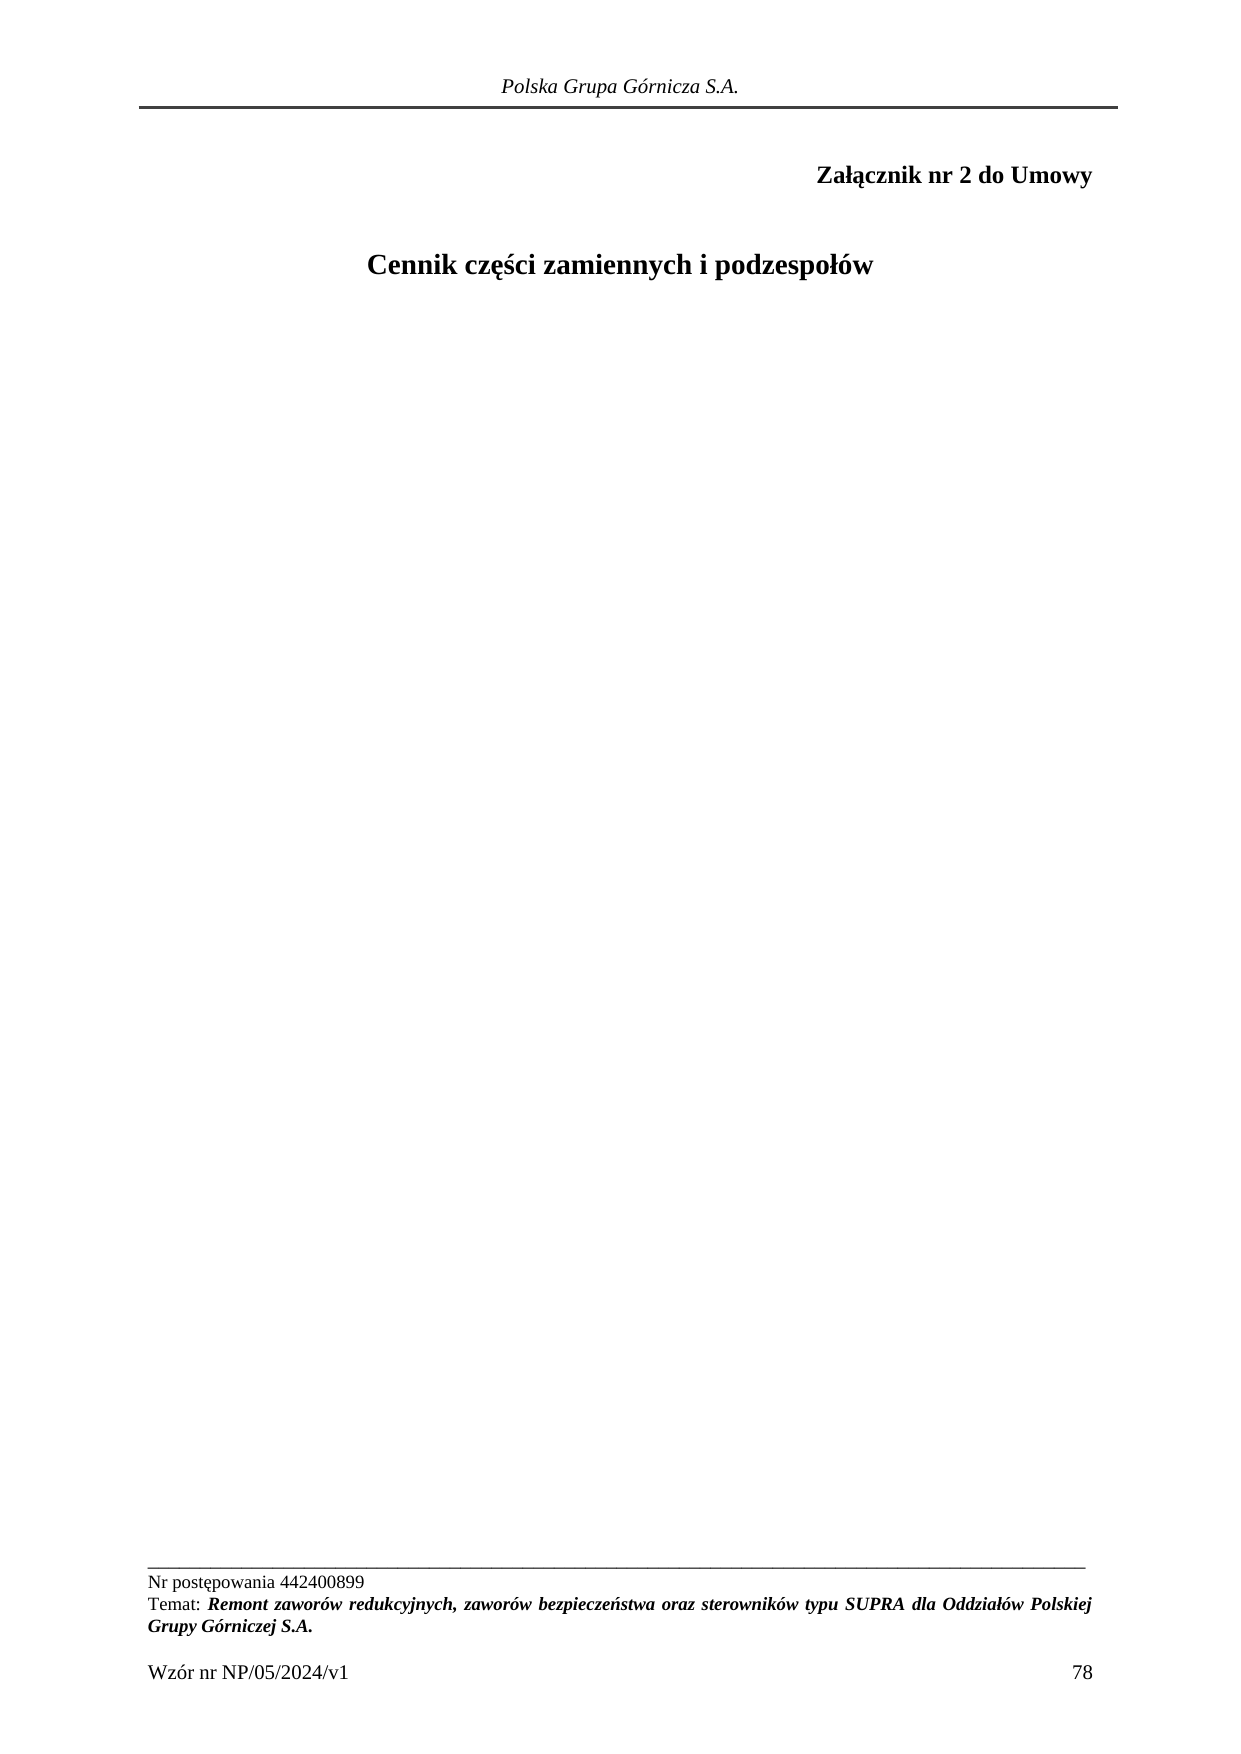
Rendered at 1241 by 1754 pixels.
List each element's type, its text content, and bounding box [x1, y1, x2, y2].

text Załącznik nr 2 do Umowy [148, 160, 1093, 189]
text Cennik części zamiennych i podzespołów [148, 247, 1093, 281]
